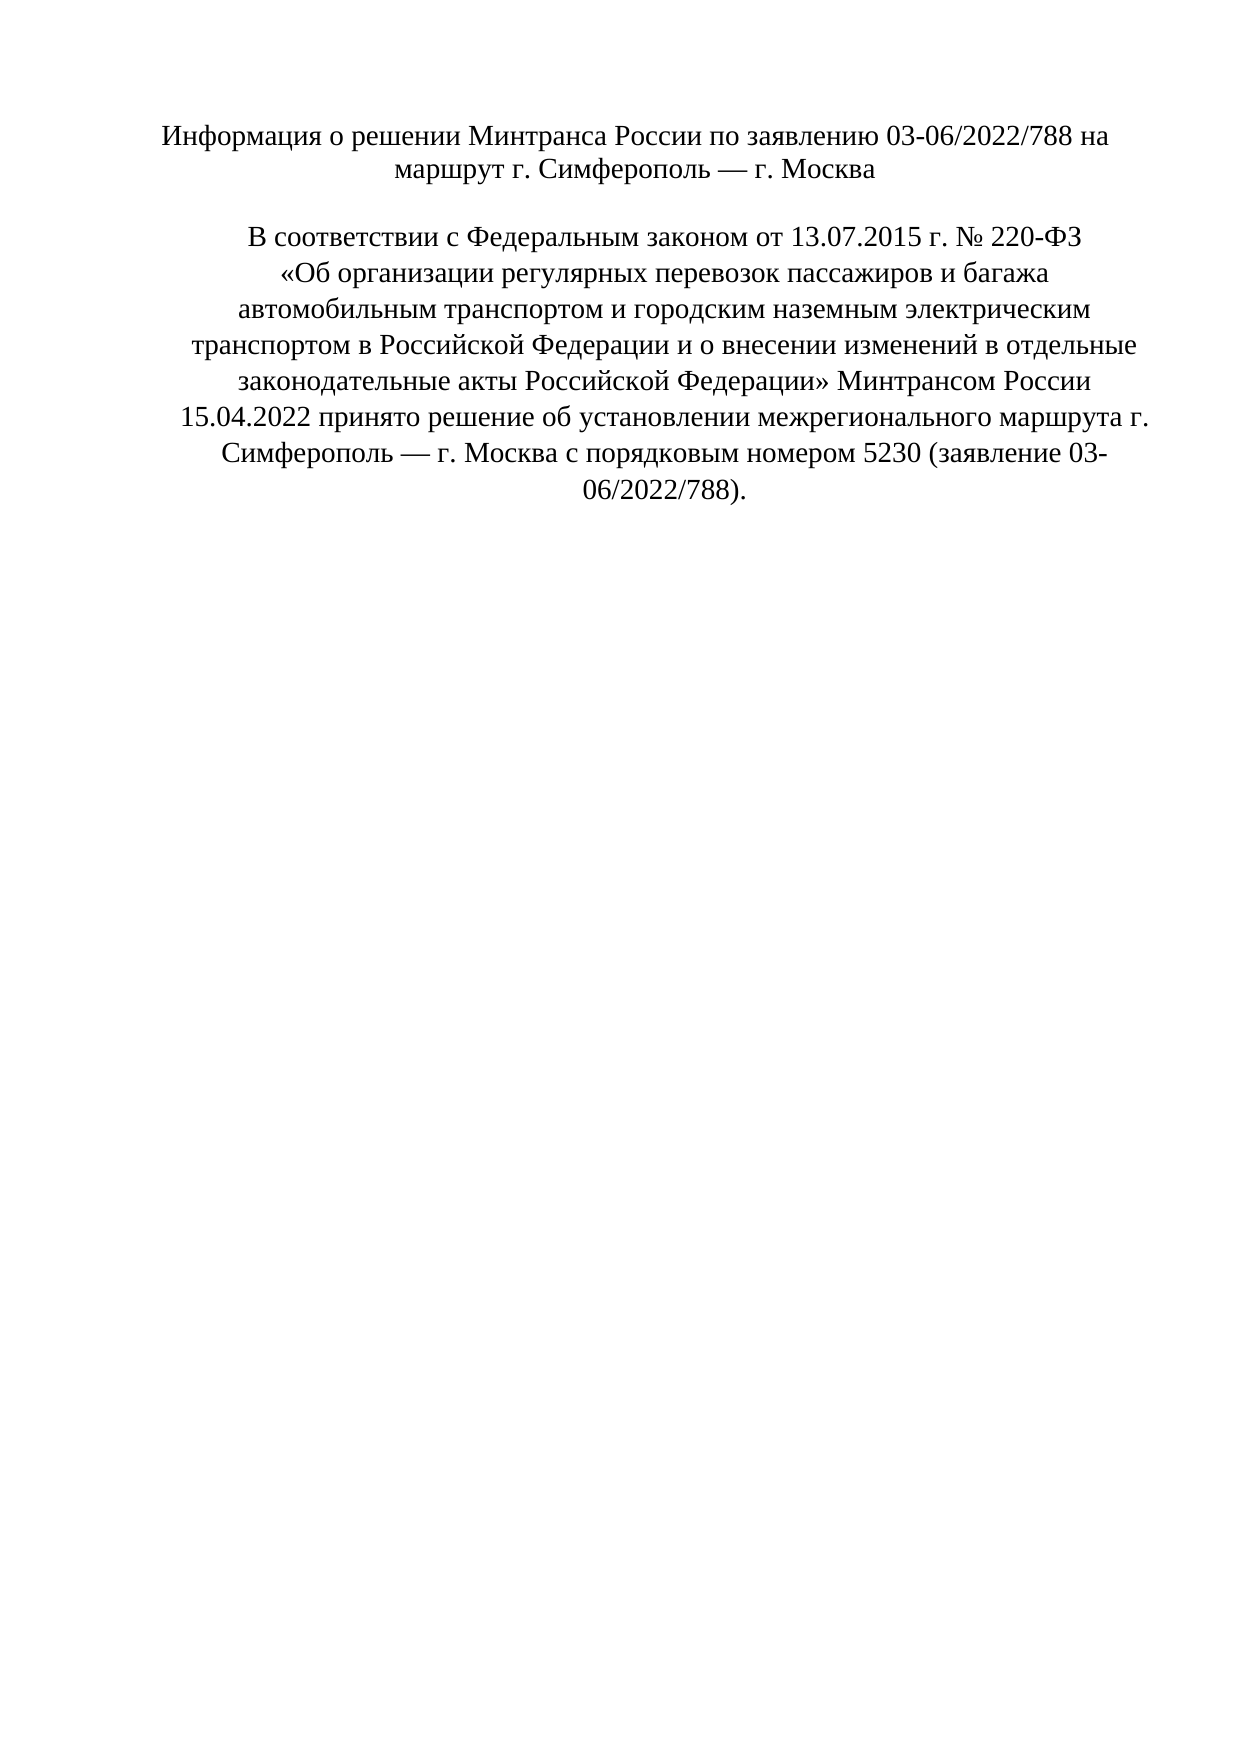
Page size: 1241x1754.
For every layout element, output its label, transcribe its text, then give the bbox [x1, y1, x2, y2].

text В соответствии с Федеральным законом от 13.07.2015 г. № 220-ФЗ «Об организации регулярных перевозок пассажиров и багажа автомобильным транспортом и городским наземным электрическим транспортом в Российской Федерации и о внесении изменений в отдельные законодательные акты Российской Федерации» Минтрансом России 15.04.2022 принято решение об установлении межрегионального маршрута г. Симферополь — г. Москва с порядковым номером 5230 (заявление 03-06/2022/788). [177, 219, 1152, 505]
text Информация о решении Минтранса России по заявлению 03-06/2022/788 на маршрут г. Симферополь — г. Москва [118, 118, 1152, 185]
